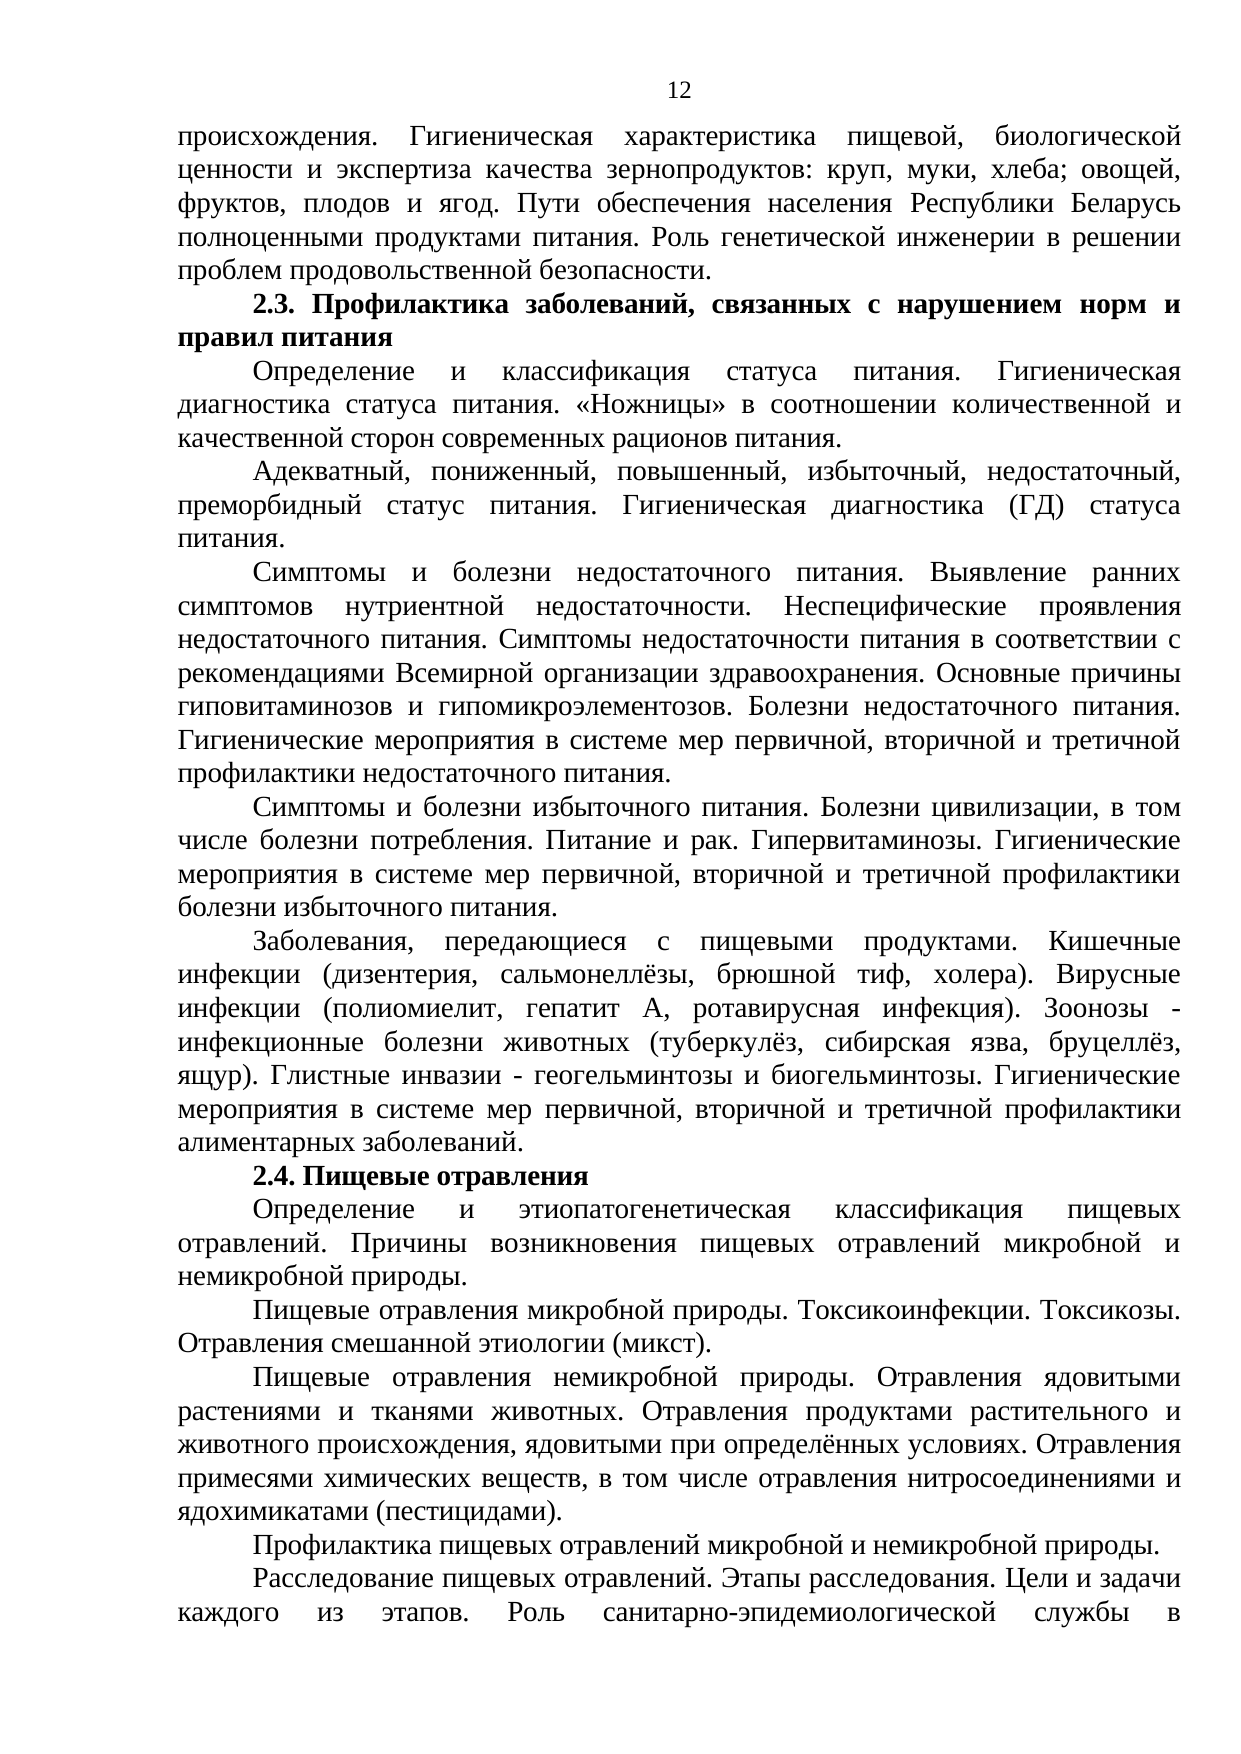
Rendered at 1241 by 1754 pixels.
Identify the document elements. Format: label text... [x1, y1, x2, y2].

text Пищевые отравления микробной природы. Токсикоинфекции. Токсикозы. Отравления смешанной этиологии (микст). [177, 1292, 1181, 1359]
text Заболевания, передающиеся с пищевыми продуктами. Кишечные инфекции (дизентерия, сальмонеллёзы, брюшной тиф, холера). Вирусные инфекции (полиомиелит, гепатит А, ротавирусная инфекция). Зоонозы - инфекционные болезни животных (туберкулёз, сибирская язва, бруцеллёз, ящур). Глистные инвазии - геогельминтозы и биогельминтозы. Гигиенические мероприятия в системе мер первичной, вторичной и третичной профилактики алиментарных заболеваний. [177, 923, 1181, 1158]
text Определение и этиопатогенетическая классификация пищевых отравлений. Причины возникновения пищевых отравлений микробной и немикробной природы. [177, 1191, 1181, 1292]
text Профилактика пищевых отравлений микробной и немикробной природы. [177, 1527, 1181, 1560]
text Симптомы и болезни недостаточного питания. Выявление ранних симптомов нутриентной недостаточности. Неспецифические проявления недостаточного питания. Симптомы недостаточности питания в соответствии с рекомендациями Всемирной организации здравоохранения. Основные причины гиповитаминозов и гипомикроэлементозов. Болезни недостаточного питания. Гигиенические мероприятия в системе мер первичной, вторичной и третичной профилактики недостаточного питания. [177, 554, 1181, 789]
text Пищевые отравления немикробной природы. Отравления ядовитыми растениями и тканями животных. Отравления продуктами растительного и животного происхождения, ядовитыми при определённых условиях. Отравления примесями химических веществ, в том числе отравления нитросоединениями и ядохимикатами (пестицидами). [177, 1359, 1181, 1527]
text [177, 118, 1181, 286]
text Определение и классификация статуса питания. Гигиеническая диагностика статуса питания. «Ножницы» в соотношении количественной и качественной сторон современных рационов питания. [177, 353, 1181, 453]
text 2.3. Профилактика заболеваний, связанных с нарушением норм и правил питания [177, 286, 1181, 353]
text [177, 1560, 1181, 1627]
text 2.4. Пищевые отравления [177, 1158, 1181, 1191]
text Симптомы и болезни избыточного питания. Болезни цивилизации, в том числе болезни потребления. Питание и рак. Гипервитаминозы. Гигиенические мероприятия в системе мер первичной, вторичной и третичной профилактики болезни избыточного питания. [177, 789, 1181, 923]
text Адекватный, пониженный, повышенный, избыточный, недостаточный, преморбидный статус питания. Гигиеническая диагностика (ГД) статуса питания. [177, 453, 1181, 554]
